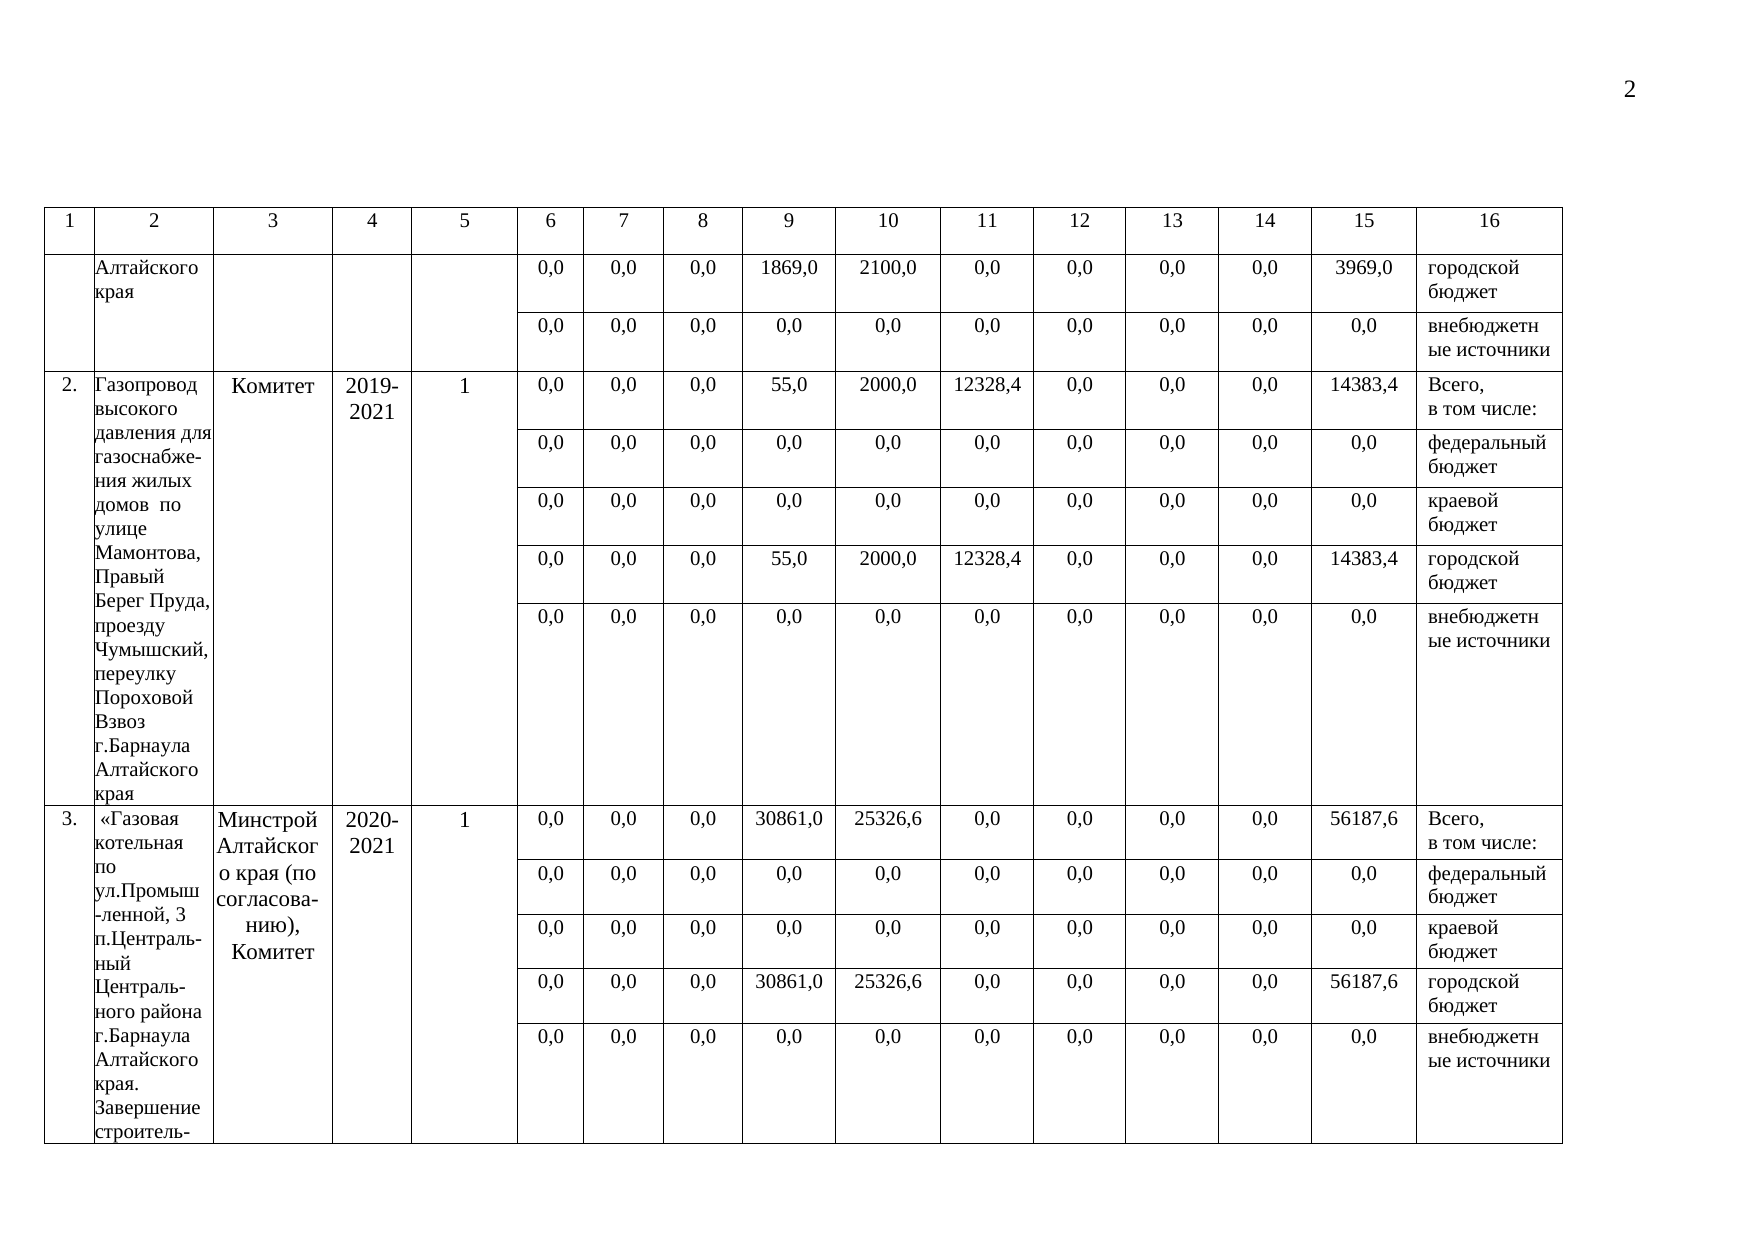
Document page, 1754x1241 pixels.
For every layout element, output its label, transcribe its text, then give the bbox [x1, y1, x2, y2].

table_cell 0,0 [518, 430, 583, 487]
table_cell 12328,4 [941, 372, 1033, 429]
table_cell 0,0 [518, 488, 583, 545]
table_cell 0,0 [518, 313, 583, 371]
table_header 13 [1126, 208, 1218, 254]
table_cell 0,0 [743, 860, 835, 914]
table_cell 0,0 [1219, 915, 1311, 968]
table_cell 0,0 [664, 255, 742, 312]
table_header 7 [584, 208, 663, 254]
table_cell 1869,0 [743, 255, 835, 312]
table_header 2 [95, 208, 213, 254]
table_cell 0,0 [941, 860, 1033, 914]
table_cell Комитет [214, 372, 332, 805]
table_header 10 [836, 208, 940, 254]
table_cell 0,0 [1034, 255, 1125, 312]
table_cell 0,0 [1034, 372, 1125, 429]
table_cell 3969,0 [1312, 255, 1416, 312]
table_cell 0,0 [518, 806, 583, 859]
table_cell 0,0 [836, 604, 940, 805]
table_header 15 [1312, 208, 1416, 254]
table_cell 0,0 [518, 915, 583, 968]
table_cell 12328,4 [941, 546, 1033, 603]
table_cell 0,0 [664, 546, 742, 603]
table_cell 25326,6 [836, 806, 940, 859]
table_cell Газопровод высокого давления для газоснабже-ния жилых домов по улице Мамонтова, Правый Берег Пруда, проезду Чумышский, переулку Пороховой Взвоз г.Барнаула Алтайского края [95, 372, 213, 805]
table_cell 2100,0 [836, 255, 940, 312]
table_cell 0,0 [941, 488, 1033, 545]
table_header 5 [412, 208, 517, 254]
table_cell 0,0 [518, 860, 583, 914]
table_cell 14383,4 [1312, 546, 1416, 603]
table_cell 0,0 [941, 969, 1033, 1022]
table_cell 0,0 [1034, 860, 1125, 914]
table_cell 0,0 [1312, 430, 1416, 487]
table_cell 0,0 [1219, 969, 1311, 1022]
table_cell 0,0 [1219, 372, 1311, 429]
table_cell 2019-2021 [333, 372, 411, 805]
table_cell Всего, в том числе: [1417, 806, 1562, 859]
table_cell 14383,4 [1312, 372, 1416, 429]
table_cell 0,0 [836, 430, 940, 487]
table_cell 0,0 [743, 488, 835, 545]
table_cell 0,0 [1034, 1024, 1125, 1143]
table_cell 0,0 [1126, 488, 1218, 545]
table_cell 0,0 [518, 604, 583, 805]
table_cell 0,0 [1126, 915, 1218, 968]
table_cell 0,0 [664, 969, 742, 1022]
table_cell 1 [412, 806, 517, 1143]
table_cell 0,0 [941, 313, 1033, 371]
table_cell 0,0 [743, 915, 835, 968]
table_cell 2020-2021 [333, 806, 411, 1143]
table_cell 0,0 [743, 1024, 835, 1143]
table_cell 0,0 [1312, 313, 1416, 371]
table_cell городской бюджет [1417, 546, 1562, 603]
table_cell 0,0 [1312, 860, 1416, 914]
table_cell 25326,6 [836, 969, 940, 1022]
table_header 4 [333, 208, 411, 254]
table_cell 0,0 [584, 546, 663, 603]
table_cell 0,0 [584, 430, 663, 487]
table_cell 0,0 [664, 915, 742, 968]
table_cell 0,0 [664, 488, 742, 545]
table_cell 0,0 [1034, 604, 1125, 805]
table_cell 0,0 [1219, 255, 1311, 312]
table_cell 0,0 [836, 313, 940, 371]
table_cell 0,0 [584, 860, 663, 914]
table_cell федеральный бюджет [1417, 860, 1562, 914]
table_cell 0,0 [1219, 546, 1311, 603]
table_cell Минстрой Алтайского края (по согласова- нию), Комитет [214, 806, 332, 1143]
table_cell 0,0 [518, 969, 583, 1022]
table_cell 0,0 [664, 806, 742, 859]
table_cell 0,0 [664, 860, 742, 914]
table_cell 0,0 [743, 604, 835, 805]
table_cell 0,0 [584, 372, 663, 429]
table_cell 0,0 [584, 1024, 663, 1143]
table_cell 0,0 [1312, 604, 1416, 805]
table_cell 0,0 [1034, 430, 1125, 487]
table_cell 55,0 [743, 372, 835, 429]
table_cell 0,0 [1312, 1024, 1416, 1143]
table_cell 0,0 [743, 313, 835, 371]
table_cell 0,0 [1034, 313, 1125, 371]
table_cell 0,0 [941, 806, 1033, 859]
table_cell городской бюджет [1417, 255, 1562, 312]
table_cell 0,0 [1219, 488, 1311, 545]
table_cell краевой бюджет [1417, 488, 1562, 545]
table_header 14 [1219, 208, 1311, 254]
table_cell 3. [45, 806, 94, 1143]
table_header 1 [45, 208, 94, 254]
table_cell 0,0 [584, 915, 663, 968]
table_cell 0,0 [584, 806, 663, 859]
table_cell 56187,6 [1312, 806, 1416, 859]
table_header 11 [941, 208, 1033, 254]
table_cell 0,0 [1126, 313, 1218, 371]
table_cell 0,0 [941, 915, 1033, 968]
table_cell 0,0 [518, 1024, 583, 1143]
table_cell 0,0 [1312, 915, 1416, 968]
table_cell 2000,0 [836, 546, 940, 603]
table_cell «Газовая котельная по ул.Промыш-ленной, 3 п.Централь-ный Централь-ного района г.Барнаула Алтайского края. Завершение строитель-ства» [95, 806, 213, 1143]
table_cell 0,0 [664, 604, 742, 805]
table_header 3 [214, 208, 332, 254]
table_header 12 [1034, 208, 1125, 254]
table_cell 0,0 [1219, 313, 1311, 371]
table_cell 0,0 [1034, 546, 1125, 603]
table_cell 0,0 [1126, 604, 1218, 805]
table_cell 1 [412, 372, 517, 805]
table_header 16 [1417, 208, 1562, 254]
table_header 6 [518, 208, 583, 254]
table_cell 0,0 [1126, 806, 1218, 859]
table_cell 0,0 [584, 313, 663, 371]
table_cell 0,0 [584, 255, 663, 312]
table_cell 2000,0 [836, 372, 940, 429]
table_cell 0,0 [1126, 1024, 1218, 1143]
table_header 9 [743, 208, 835, 254]
table_cell 0,0 [518, 372, 583, 429]
table_cell 0,0 [836, 1024, 940, 1143]
table_cell 0,0 [584, 604, 663, 805]
table_cell внебюджетные источники [1417, 604, 1562, 805]
table_cell 0,0 [1126, 969, 1218, 1022]
table_cell 0,0 [1034, 806, 1125, 859]
table_cell 0,0 [941, 255, 1033, 312]
table_cell Всего, в том числе: [1417, 372, 1562, 429]
table_cell 0,0 [836, 860, 940, 914]
table_cell 0,0 [1219, 604, 1311, 805]
table_cell 0,0 [518, 255, 583, 312]
table_cell 0,0 [836, 915, 940, 968]
table_cell 0,0 [664, 313, 742, 371]
table_cell внебюджетные источники [1417, 313, 1562, 371]
table_cell 0,0 [1034, 488, 1125, 545]
table_cell 30861,0 [743, 969, 835, 1022]
table_cell федеральный бюджет [1417, 430, 1562, 487]
table_cell городской бюджет [1417, 969, 1562, 1022]
table_cell 0,0 [1312, 488, 1416, 545]
table_cell 0,0 [1126, 372, 1218, 429]
table_header 8 [664, 208, 742, 254]
table_cell 0,0 [743, 430, 835, 487]
table_cell 0,0 [941, 430, 1033, 487]
table_cell внебюджетные источники [1417, 1024, 1562, 1143]
table_cell 0,0 [941, 604, 1033, 805]
table_cell 0,0 [664, 430, 742, 487]
table_cell 0,0 [1219, 806, 1311, 859]
table_cell 0,0 [1126, 255, 1218, 312]
table_cell 0,0 [1126, 430, 1218, 487]
table_cell 0,0 [584, 969, 663, 1022]
table_cell 0,0 [1034, 915, 1125, 968]
table_cell 0,0 [1219, 430, 1311, 487]
table_cell 56187,6 [1312, 969, 1416, 1022]
table_cell 0,0 [664, 1024, 742, 1143]
table_cell краевой бюджет [1417, 915, 1562, 968]
table_cell 0,0 [1126, 546, 1218, 603]
table_cell 0,0 [518, 546, 583, 603]
table_cell 0,0 [664, 372, 742, 429]
table_cell 0,0 [836, 488, 940, 545]
table_cell 0,0 [1126, 860, 1218, 914]
table_cell 0,0 [584, 488, 663, 545]
table_cell 30861,0 [743, 806, 835, 859]
table_cell 0,0 [1034, 969, 1125, 1022]
table_cell 0,0 [941, 1024, 1033, 1143]
table_cell 0,0 [1219, 860, 1311, 914]
table_cell 2. [45, 372, 94, 805]
table_cell 0,0 [1219, 1024, 1311, 1143]
table_cell 55,0 [743, 546, 835, 603]
